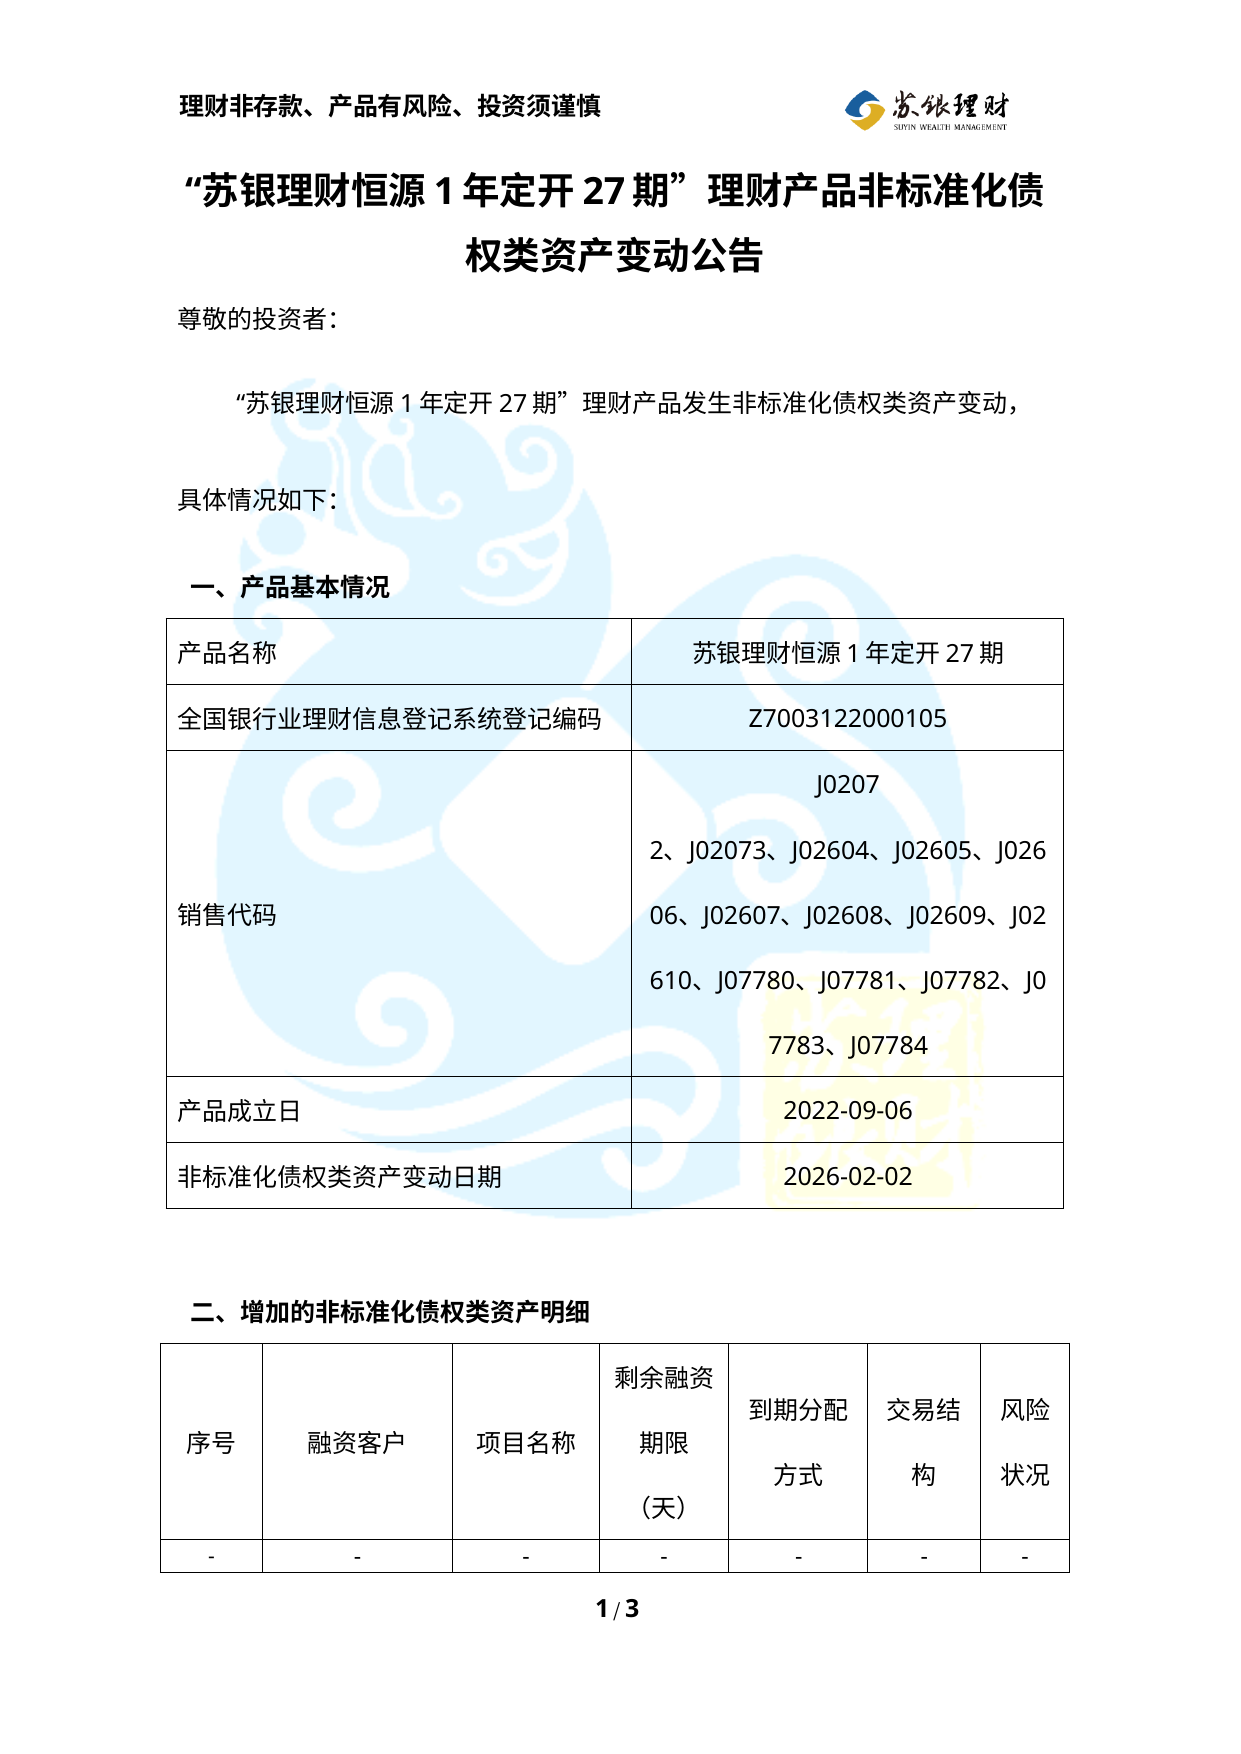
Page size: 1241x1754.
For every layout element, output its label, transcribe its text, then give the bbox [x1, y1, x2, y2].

table_header 融资客户 [263, 1344, 452, 1539]
table_header 苏银理财恒源1年定开27期 [632, 619, 1063, 684]
table_header 项目名称 [453, 1344, 599, 1539]
table_cell 产品成立日 [167, 1077, 631, 1142]
table_header 交易结构 [868, 1344, 980, 1539]
table_cell - [729, 1540, 867, 1572]
table_header 产品名称 [167, 619, 631, 684]
table_header 序号 [161, 1344, 262, 1539]
table_cell 2022-09-06 [632, 1077, 1063, 1142]
subtitle 一、产品基本情况 [190, 553, 1053, 618]
table_cell Z7003122000105 [632, 685, 1063, 750]
table_cell - [981, 1540, 1069, 1572]
table_header 剩余融资期限（天） [600, 1344, 728, 1539]
picture [820, 72, 1039, 143]
text “苏银理财恒源1年定开27期”理财产品发生非标准化债权类资产变动，具体情况如下： [177, 369, 1053, 531]
text “苏银理财恒源1年定开27期”理财产品非标准化债权类资产变动公告 [177, 156, 1053, 286]
table_cell 销售代码 [167, 751, 631, 1076]
table_cell - [600, 1540, 728, 1572]
table_cell - [263, 1540, 452, 1572]
table_cell 非标准化债权类资产变动日期 [167, 1143, 631, 1208]
subtitle 二、增加的非标准化债权类资产明细 [190, 1278, 1053, 1343]
table_cell - [453, 1540, 599, 1572]
table_cell 全国银行业理财信息登记系统登记编码 [167, 685, 631, 750]
table_cell J02072、J02073、J02604、J02605、J02606、J02607、J02608、J02609、J02610、J07780、J07781、J07782、J07783、J07784 [632, 751, 1063, 1076]
table_header 风险状况 [981, 1344, 1069, 1539]
table_cell 2026-02-02 [632, 1143, 1063, 1208]
text 尊敬的投资者： [177, 286, 1053, 351]
table_header 到期分配方式 [729, 1344, 867, 1539]
table_cell - [868, 1540, 980, 1572]
table_cell - [161, 1540, 262, 1572]
